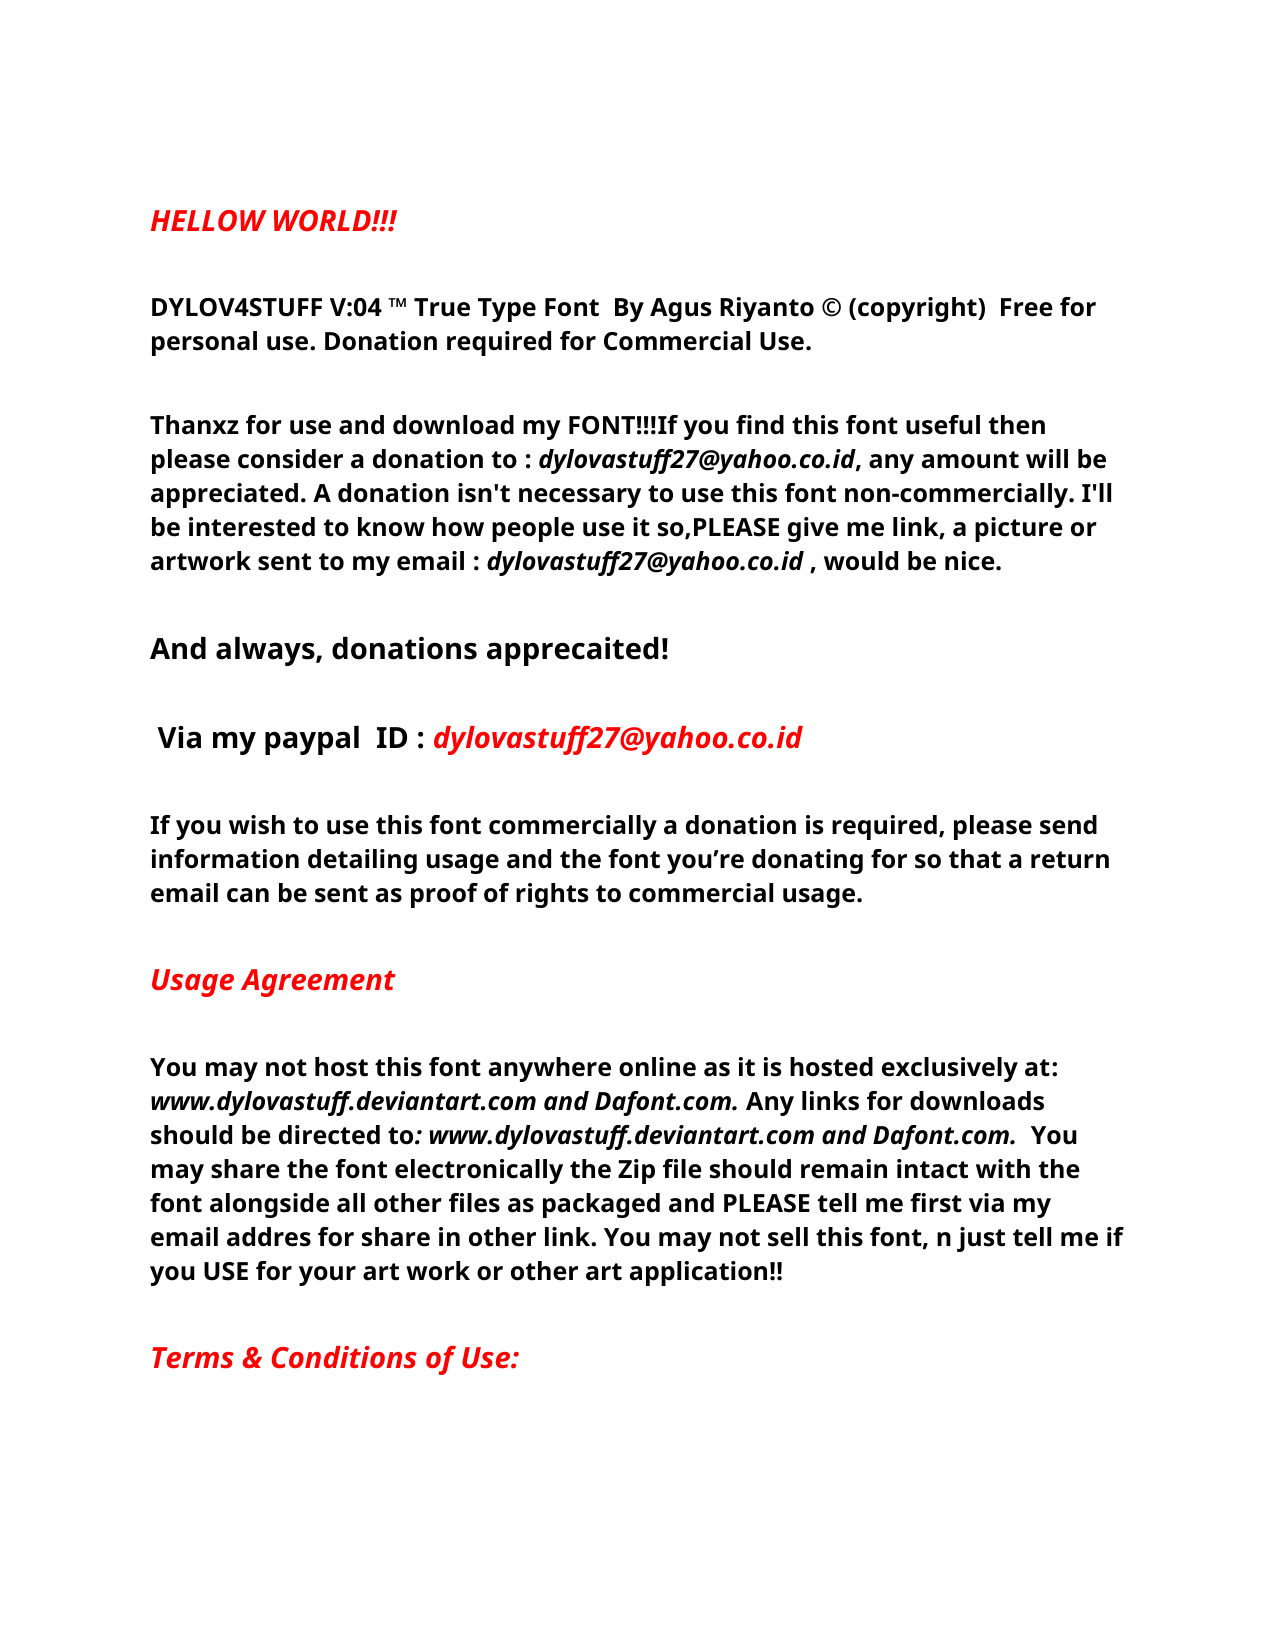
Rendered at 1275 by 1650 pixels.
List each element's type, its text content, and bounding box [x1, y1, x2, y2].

subtitle DYLOV4STUFF V:04 ™ True Type Font By Agus Riyanto © (copyright) Free for personal use. Donation required for Commercial Use. [150, 290, 1125, 358]
subtitle You may not host this font anywhere online as it is hosted exclusively at: www.dylovastuff.deviantart.com and Dafont.com. Any links for downloads should be directed to: www.dylovastuff.deviantart.com and Dafont.com. You may share the font electronically the Zip file should remain intact with the font alongside all other files as packaged and PLEASE tell me first via my email addres for share in other link. You may not sell this font, n just tell me if you USE for your art work or other art application!! [150, 1049, 1125, 1288]
subtitle Terms & Conditions of Use: [150, 1338, 1125, 1377]
subtitle HELLOW WORLD!!! [150, 200, 1125, 240]
subtitle And always, donations apprecaited! [150, 628, 1125, 668]
subtitle Thanxz for use and download my FONT!!!If you find this font useful then please consider a donation to : dylovastuff27@yahoo.co.id, any amount will be appreciated. A donation isn't necessary to use this font non-commercially. I'll be interested to know how people use it so,PLEASE give me link, a picture or artwork sent to my email : dylovastuff27@yahoo.co.id , would be nice. [150, 408, 1125, 578]
subtitle Via my paypal ID : dylovastuff27@yahoo.co.id [150, 718, 1125, 757]
subtitle If you wish to use this font commercially a donation is required, please send information detailing usage and the font you’re donating for so that a return email can be sent as proof of rights to commercial usage. [150, 807, 1125, 910]
subtitle Usage Agreement [150, 960, 1125, 999]
